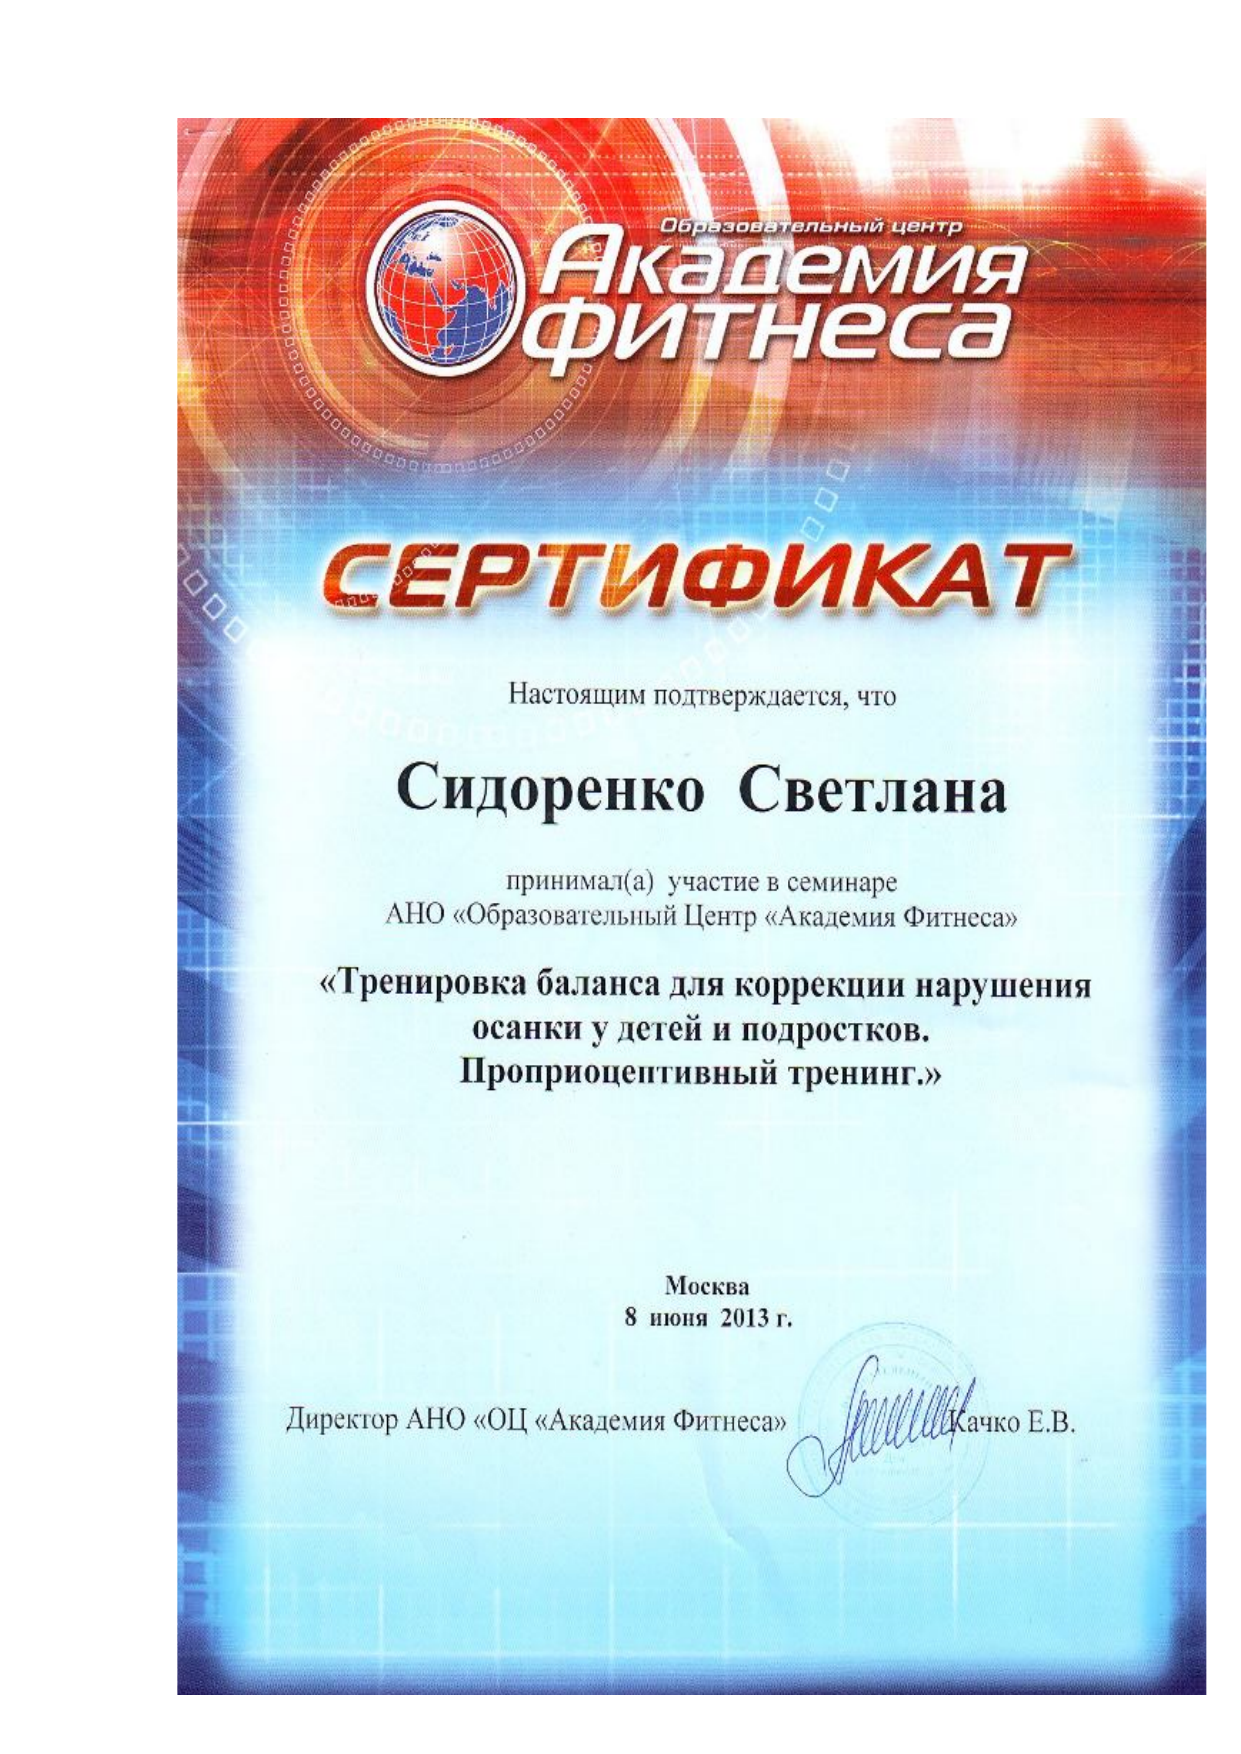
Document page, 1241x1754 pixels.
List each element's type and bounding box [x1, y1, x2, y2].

picture [177, 118, 1207, 1695]
